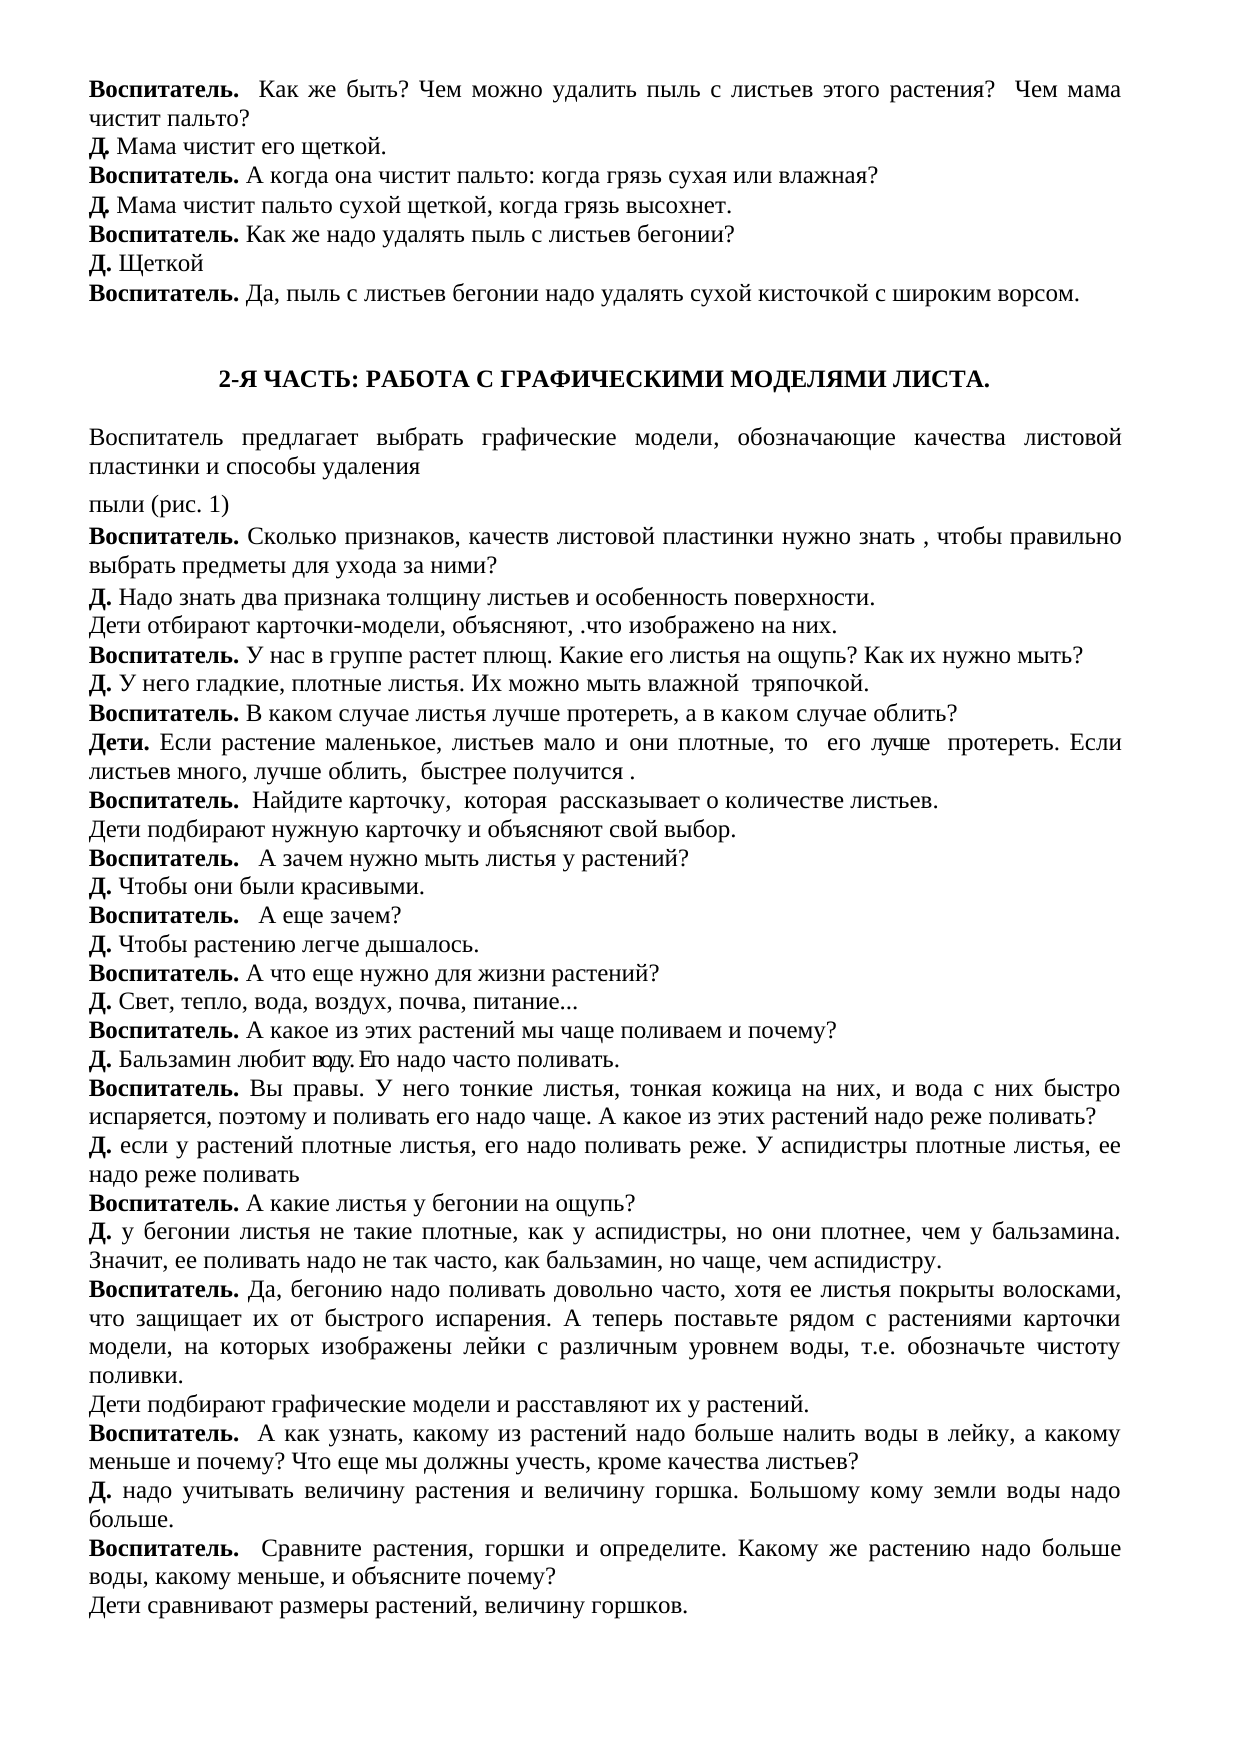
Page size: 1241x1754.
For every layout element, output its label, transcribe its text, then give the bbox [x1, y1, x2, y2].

text Воспитатель. А какое из этих растений мы чаще поливаем и почему? [88, 1015, 1122, 1044]
text Дети сравнивают размеры растений, величину горшков. [88, 1590, 1122, 1619]
text Воспитатель. Да, бегонию надо поливать довольно часто, хотя ее листья покрыты волосками, что защищает их от быстрого испарения. А теперь поставьте рядом с растениями карточки модели, на которых изображены лейки с различным уровнем воды, т.е. обозначьте чистоту поливки. [88, 1274, 1122, 1389]
text Д. Мама чистит его щеткой. [88, 131, 1122, 160]
text Д. надо учитывать величину растения и величину горшка. Большому кому земли воды надо больше. [88, 1475, 1122, 1533]
text Дети отбирают карточки-модели, объясняют, .что изображено на них. [88, 611, 1122, 639]
text Воспитатель. А что еще нужно для жизни растений? [88, 958, 1122, 986]
text 2-Я ЧАСТЬ: РАБОТА С ГРАФИЧЕСКИМИ МОДЕЛЯМИ ЛИСТА. [88, 364, 1120, 393]
text Воспитатель. Как же надо удалять пыль с листьев бегонии? [88, 219, 1122, 248]
text Дети. Если растение маленькое, листьев мало и они плотные, то его лучше протереть. Если листьев много, лучше облить, быстрее получится . [88, 727, 1122, 784]
text Воспитатель. Вы правы. У него тонкие листья, тонкая кожица на них, и вода с них быстро испаряется, поэтому и поливать его надо чаще. А какое из этих растений надо реже поливать? [88, 1073, 1122, 1130]
text Воспитатель. Найдите карточку, которая рассказывает о количестве листьев. [88, 785, 1122, 814]
text Д. у бегонии листья не такие плотные, как у аспидистры, но они плотнее, чем у бальзамина. Значит, ее поливать надо не так часто, как бальзамин, но чаще, чем аспидистру. [88, 1216, 1122, 1274]
text Воспитатель. А еще зачем? [88, 900, 1122, 929]
text Д. Бальзамин любит воду. Его надо часто поливать. [88, 1044, 1122, 1073]
text Д. Мама чистит пальто сухой щеткой, когда грязь высохнет. [88, 190, 1122, 219]
text Воспитатель. А когда она чистит пальто: когда грязь сухая или влажная? [88, 161, 1122, 189]
text Воспитатель. Сравните растения, горшки и определите. Какому же растению надо больше воды, какому меньше, и объясните почему? [88, 1533, 1122, 1590]
text Воспитатель. А зачем нужно мыть листья у растений? [88, 843, 1122, 871]
text Дети подбирают нужную карточку и объясняют свой выбор. [88, 814, 1122, 843]
text Д. Свет, тепло, вода, воздух, почва, питание... [88, 986, 1122, 1015]
text Воспитатель. Как же быть? Чем можно удалить пыль с листьев этого растения? Чем мама чистит пальто? [88, 74, 1122, 131]
text Дети подбирают графические модели и расставляют их у растений. [88, 1389, 1122, 1418]
text Д. Чтобы они были красивыми. [88, 871, 1122, 900]
text Д. Надо знать два признака толщину листьев и особенность поверхности. [88, 582, 1122, 611]
text Воспитатель предлагает выбрать графические модели, обозначающие качества листовой пластинки и способы удаления [88, 422, 1122, 480]
text Д. У него гладкие, плотные листья. Их можно мыть влажной тряпочкой. [88, 668, 1122, 697]
text Д. Щеткой [88, 248, 1122, 277]
text Воспитатель. А какие листья у бегонии на ощупь? [88, 1188, 1122, 1216]
text Д. если у растений плотные листья, его надо поливать реже. У аспидистры плотные листья, ее надо реже поливать [88, 1130, 1122, 1188]
text Воспитатель. В каком случае листья лучше протереть, а в каком случае облить? [88, 698, 1122, 727]
text Воспитатель. У нас в группе растет плющ. Какие его листья на ощупь? Как их нужно мыть? [88, 640, 1122, 668]
text Воспитатель. А как узнать, какому из растений надо больше налить воды в лейку, а какому меньше и почему? Что еще мы должны учесть, кроме качества листьев? [88, 1418, 1122, 1475]
text пыли (рис. 1) [88, 489, 1122, 518]
text Воспитатель. Да, пыль с листьев бегонии надо удалять сухой кисточкой с широким ворсом. [88, 278, 1122, 306]
text Воспитатель. Сколько признаков, качеств листовой пластинки нужно знать , чтобы правильно выбрать предметы для ухода за ними? [88, 521, 1122, 579]
text Д. Чтобы растению легче дышалось. [88, 929, 1122, 958]
